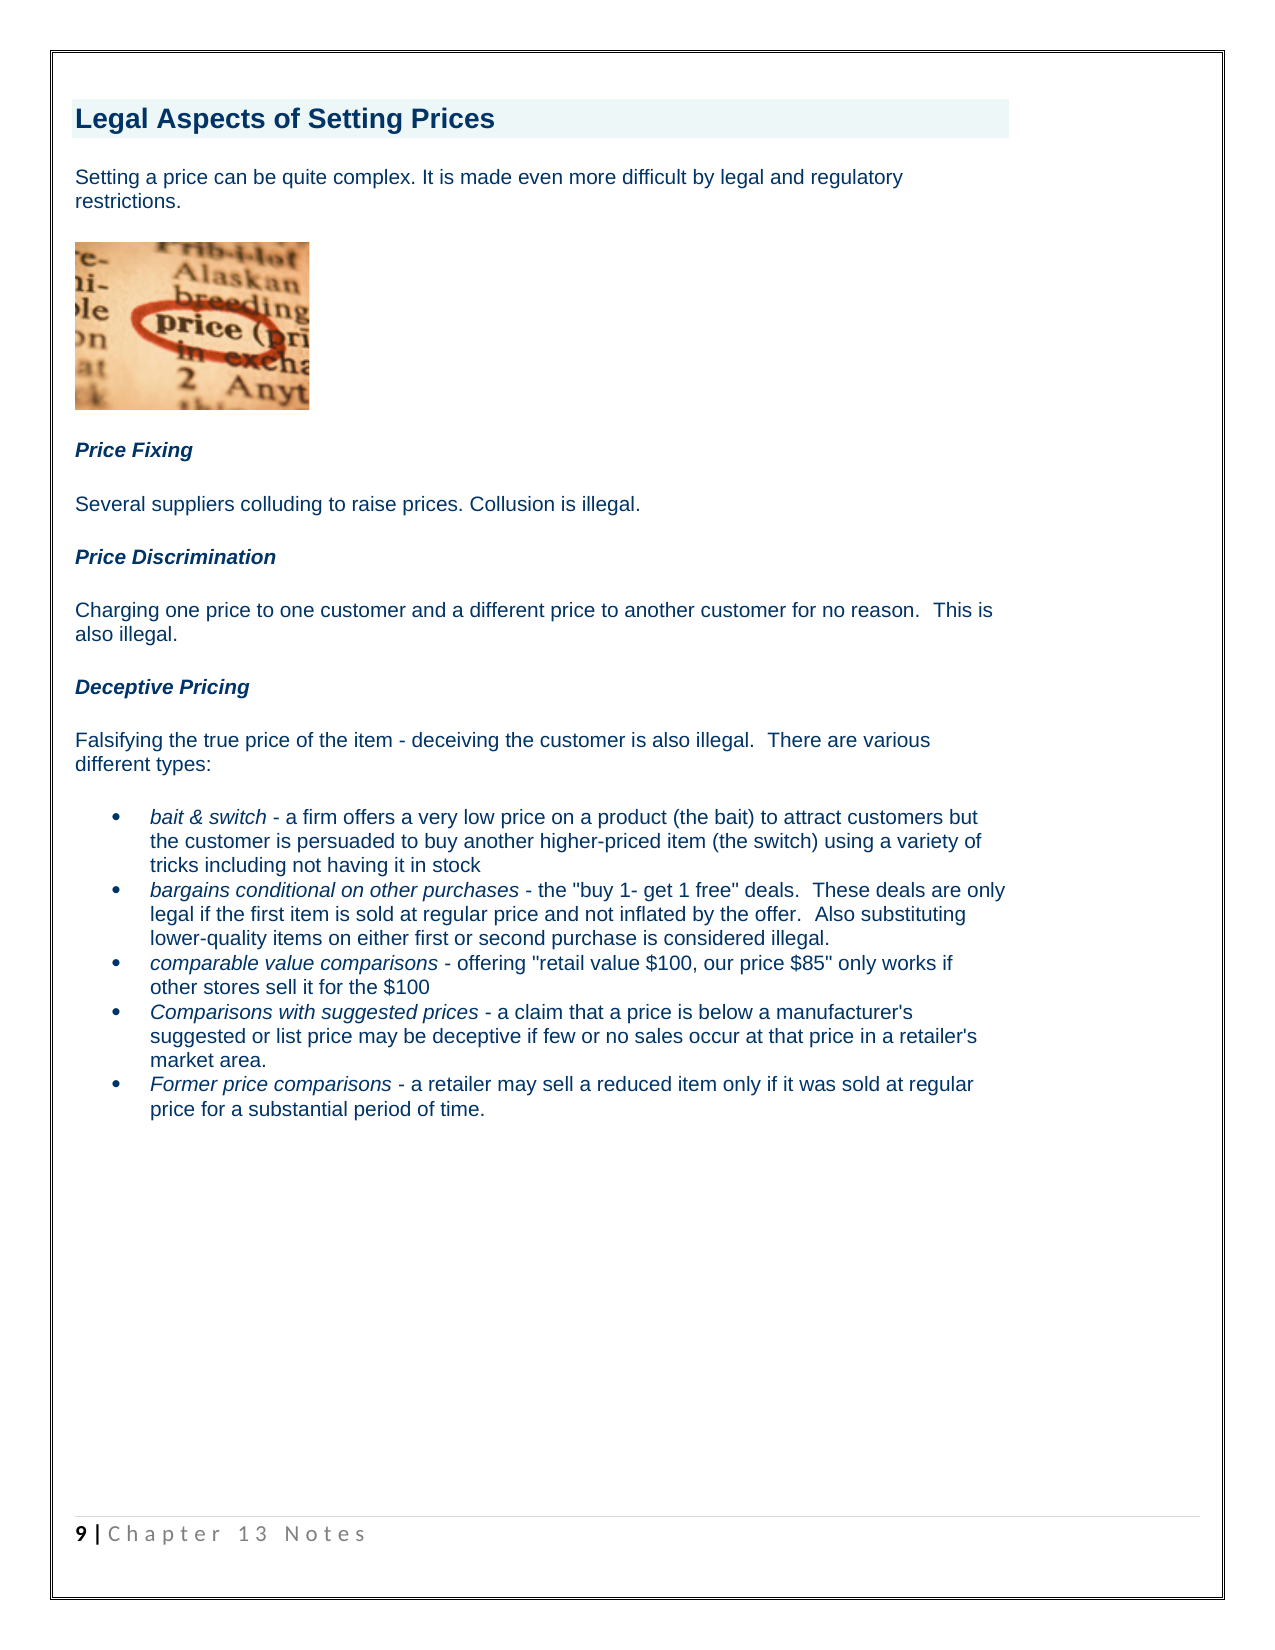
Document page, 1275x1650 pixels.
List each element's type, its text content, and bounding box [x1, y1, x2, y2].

picture [75, 242, 310, 410]
table_header Legal Aspects of Setting Prices [72, 99, 1009, 138]
table_cell Setting a price can be quite complex. It is made even more difficult by legal and regulatory restrictions. Price Fixing Several suppliers colluding to raise prices. Collusion is illegal. Price Discrimination Charging one price to one customer and a different price to another customer for no reason. This is also illegal. Deceptive Pricing Falsifying the true price of the item - deceiving the customer is also illegal. There are various different types: bait & switch - a firm offers a very low price on a product (the bait) to attract customers but the customer is persuaded to buy another higher-priced item (the switch) using a variety of tricks including not having it in stock bargains conditional on other purchases - the "buy 1- get 1 free" deals. These deals are only legal if the first item is sold at regular price and not inflated by the offer. Also substituting lower-quality items on either first or second purchase is considered illegal. comparable value comparisons - offering "retail value $100, our price $85" only works if other stores sell it for the $100 Comparisons with suggested prices - a claim that a price is below a manufacturer's suggested or list price may be deceptive if few or no sales occur at that price in a retailer's market area. Former price comparisons - a retailer may sell a reduced item only if it was sold at regular price for a substantial period of time. [72, 138, 1009, 1177]
